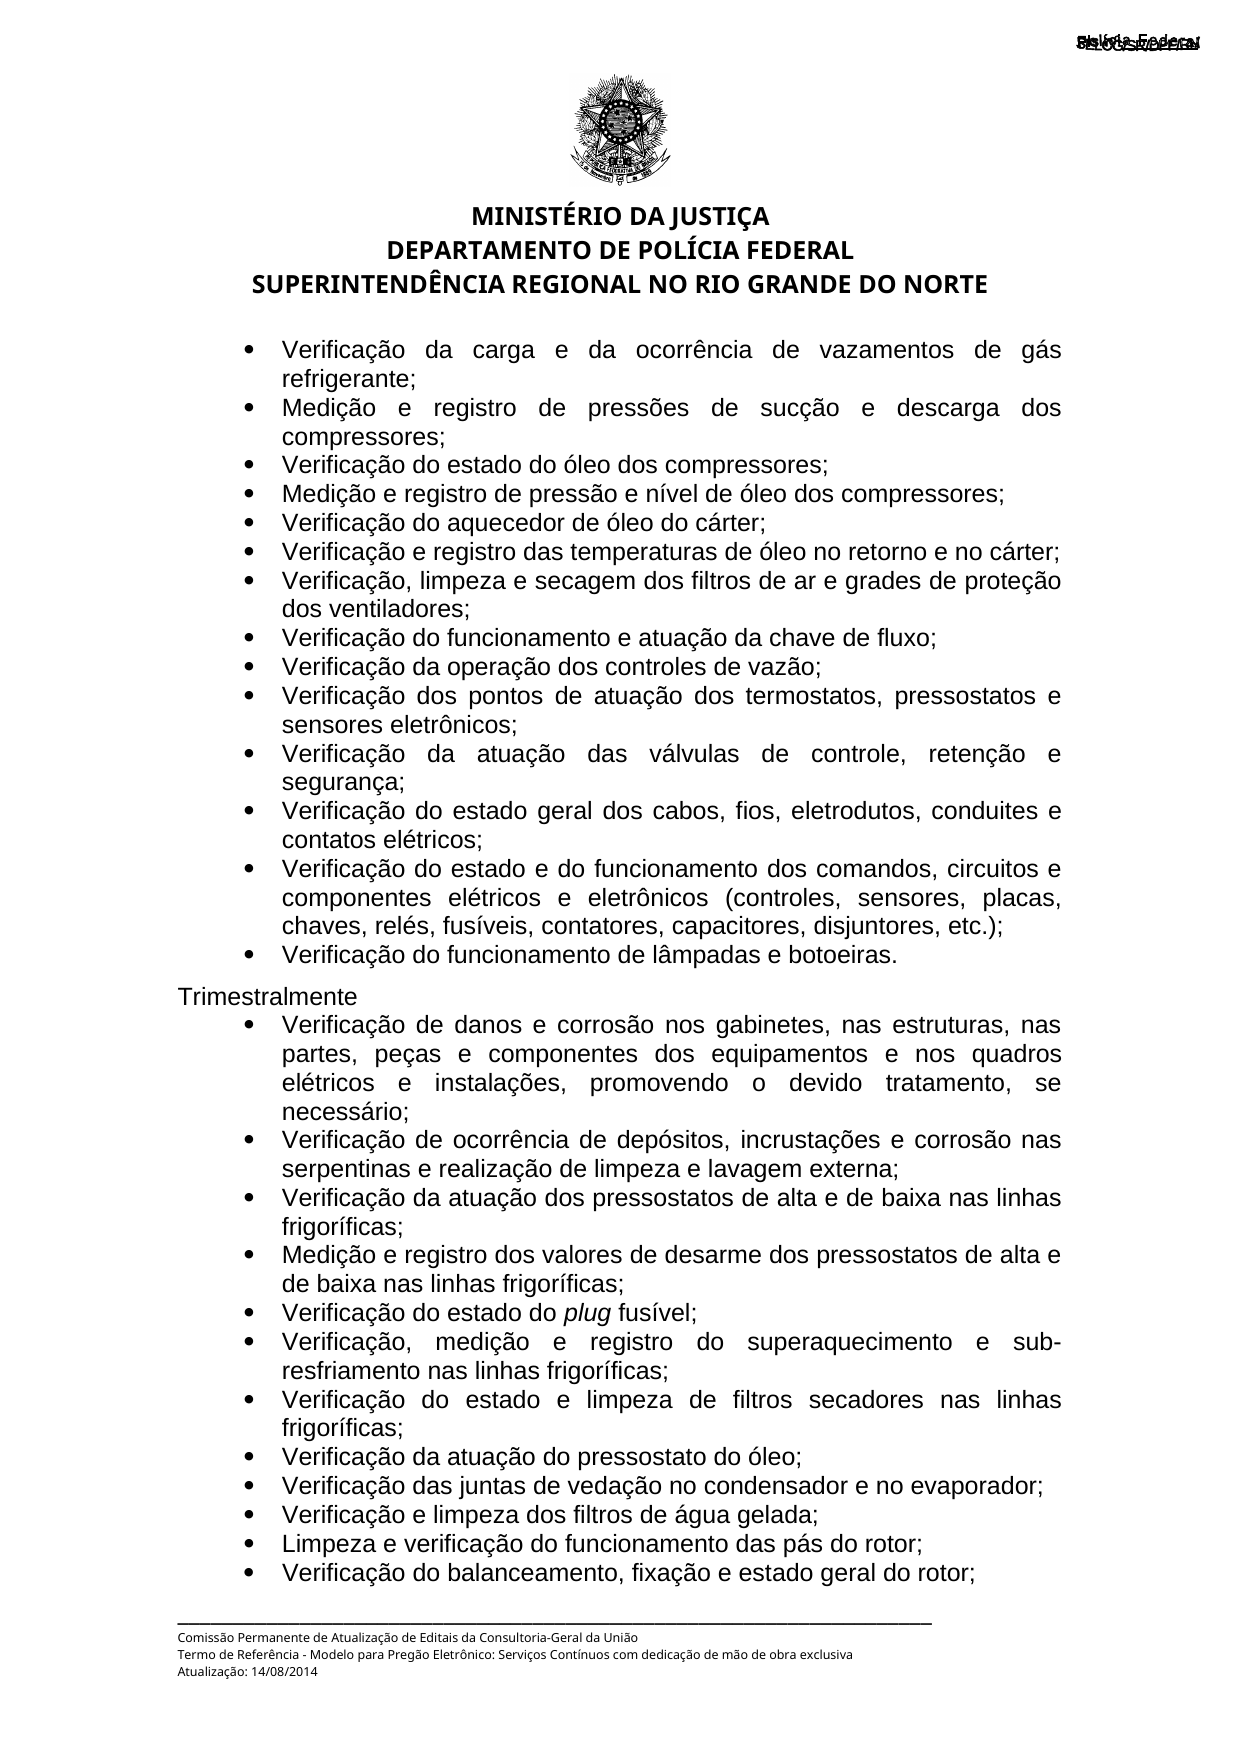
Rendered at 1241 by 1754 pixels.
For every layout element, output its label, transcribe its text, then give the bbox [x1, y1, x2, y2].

list Verificação do estado do óleo dos compressores; [244, 450, 1063, 479]
picture [568, 73, 672, 187]
list Verificação da atuação dos pressostatos de alta e de baixa nas linhas frigoríficas; [244, 1183, 1063, 1241]
list Verificação da atuação do pressostato do óleo; [244, 1442, 1063, 1471]
list Verificação do estado e do funcionamento dos comandos, circuitos e componentes elétricos e eletrônicos (controles, sensores, placas, chaves, relés, fusíveis, contatores, capacitores, disjuntores, etc.); [244, 854, 1063, 940]
list Verificação do estado e limpeza de filtros secadores nas linhas frigoríficas; [244, 1384, 1063, 1442]
text Trimestralmente [177, 981, 1063, 1010]
list Verificação de ocorrência de depósitos, incrustações e corrosão nas serpentinas e realização de limpeza e lavagem externa; [244, 1125, 1063, 1183]
list Verificação, medição e registro do superaquecimento e sub-resfriamento nas linhas frigoríficas; [244, 1327, 1063, 1384]
list Verificação do funcionamento e atuação da chave de fluxo; [244, 623, 1063, 652]
list Verificação e registro das temperaturas de óleo no retorno e no cárter; [244, 537, 1063, 566]
list Verificação e limpeza dos filtros de água gelada; [244, 1500, 1063, 1529]
list Verificação da carga e da ocorrência de vazamentos de gás refrigerante; [244, 335, 1063, 393]
list Verificação das juntas de vedação no condensador e no evaporador; [244, 1471, 1063, 1500]
list Limpeza e verificação do funcionamento das pás do rotor; [244, 1529, 1063, 1558]
list Verificação de danos e corrosão nos gabinetes, nas estruturas, nas partes, peças e componentes dos equipamentos e nos quadros elétricos e instalações, promovendo o devido tratamento, se necessário; [244, 1010, 1063, 1125]
list Verificação do estado do plug fusível; [244, 1298, 1063, 1327]
list Verificação do funcionamento de lâmpadas e botoeiras. [244, 940, 1063, 969]
list Verificação do aquecedor de óleo do cárter; [244, 508, 1063, 537]
list Verificação da operação dos controles de vazão; [244, 652, 1063, 681]
list Verificação dos pontos de atuação dos termostatos, pressostatos e sensores eletrônicos; [244, 681, 1063, 738]
list Verificação do balanceamento, fixação e estado geral do rotor; [244, 1558, 1063, 1586]
list Verificação da atuação das válvulas de controle, retenção e segurança; [244, 738, 1063, 796]
list Verificação, limpeza e secagem dos filtros de ar e grades de proteção dos ventiladores; [244, 566, 1063, 623]
list Verificação do estado geral dos cabos, fios, eletrodutos, conduites e contatos elétricos; [244, 796, 1063, 854]
list Medição e registro dos valores de desarme dos pressostatos de alta e de baixa nas linhas frigoríficas; [244, 1241, 1063, 1298]
list Medição e registro de pressão e nível de óleo dos compressores; [244, 479, 1063, 508]
list Medição e registro de pressões de sucção e descarga dos compressores; [244, 393, 1063, 450]
